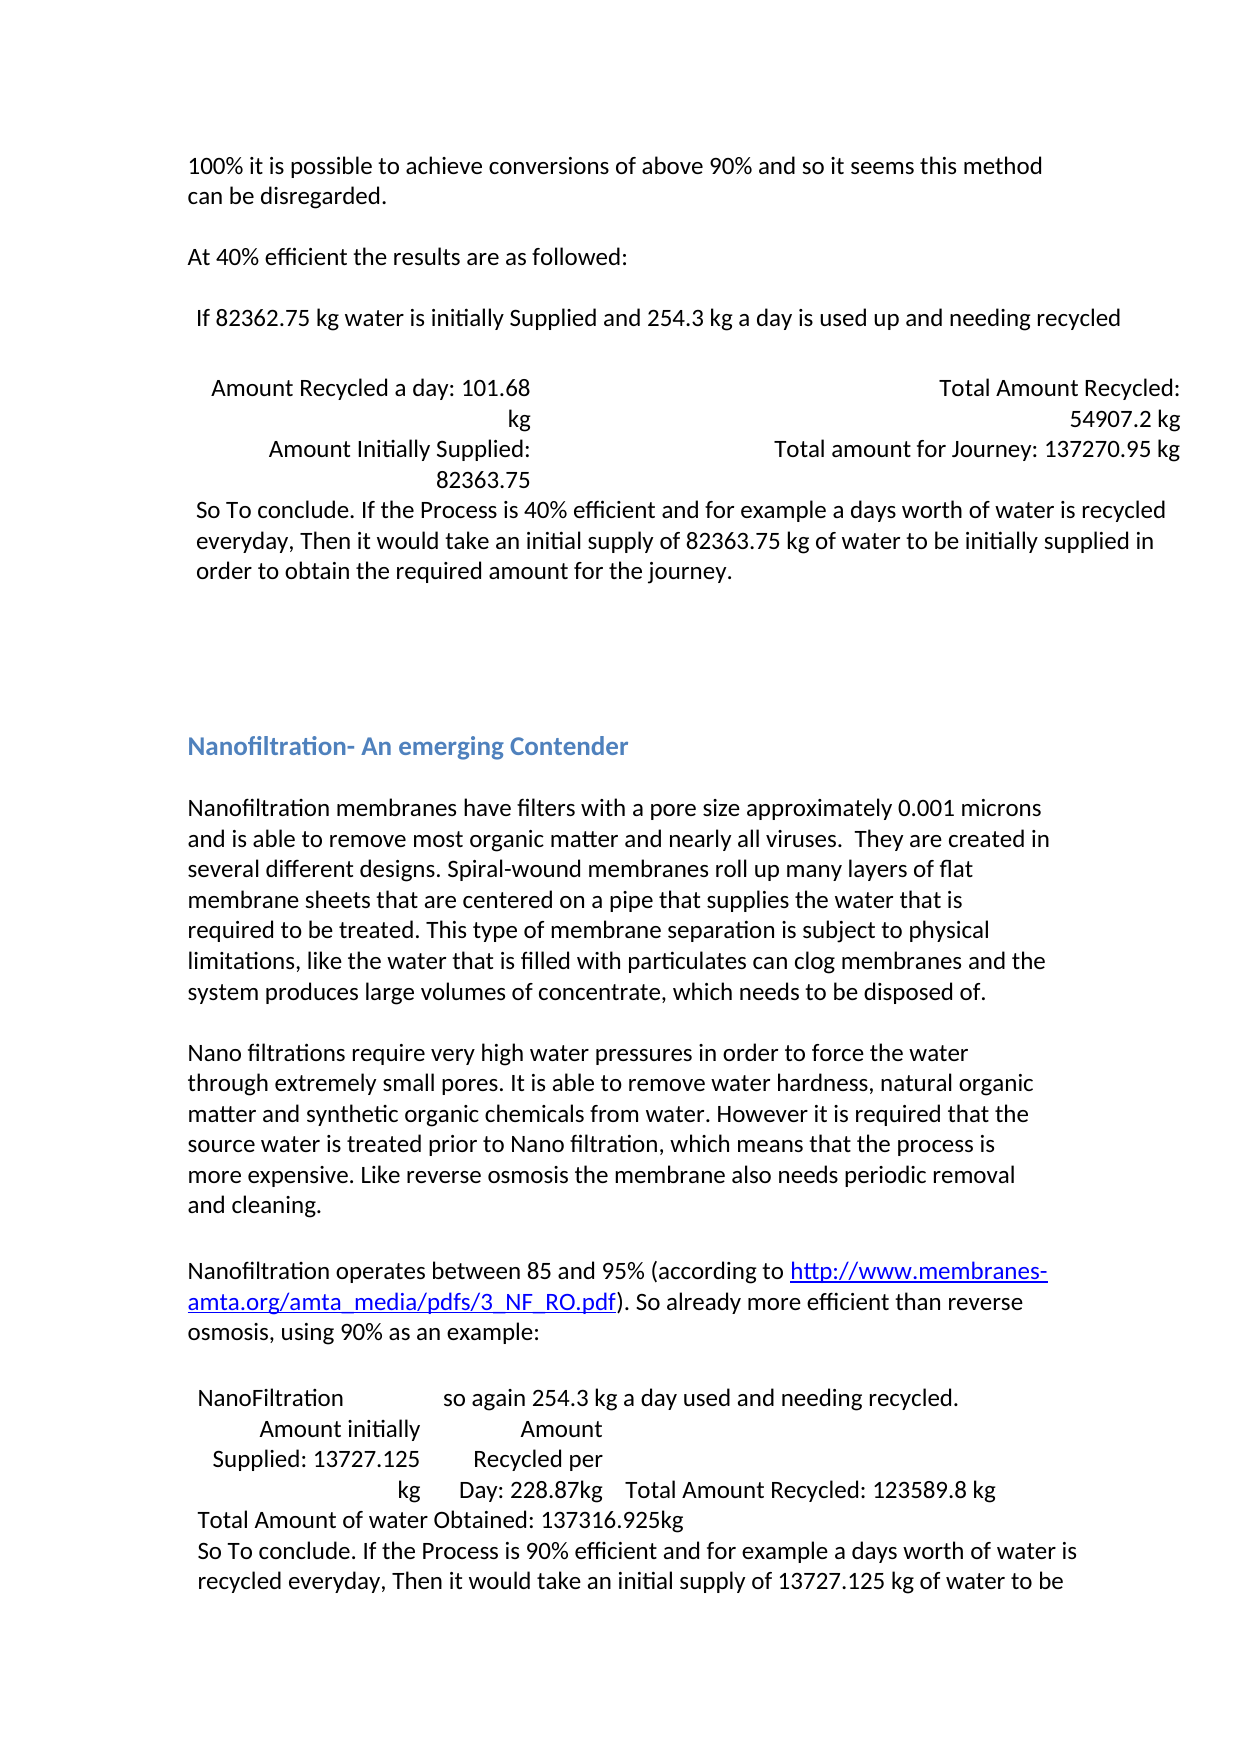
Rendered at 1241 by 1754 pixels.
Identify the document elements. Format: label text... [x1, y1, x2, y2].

text At 40% efficient the results are as followed: [187, 242, 1053, 272]
table_header so again 254.3 kg a day used and needing recycled. [432, 1382, 1118, 1413]
text Nanofiltration membranes have filters with a pore size approximately 0.001 microns and is able to remove most organic matter and nearly all viruses. They are created in several different designs. Spiral-wound membranes roll up many layers of flat membrane sheets that are centered on a pipe that supplies the water that is required to be treated. This type of membrane separation is subject to physical limitations, like the water that is filled with particulates can clog membranes and the system produces large volumes of concentrate, which needs to be disposed of. [187, 792, 1053, 1006]
table_cell Total Amount Recycled: 54907.2 kg [542, 373, 1192, 433]
text Nanofiltration operates between 85 and 95% (according to http://www.membranes-amta.org/amta_media/pdfs/3_NF_RO.pdf). So already more efficient than reverse osmosis, using 90% as an example: [187, 1255, 1053, 1347]
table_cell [186, 1504, 1118, 1596]
table_cell Total Amount Recycled: 123589.8 kg [614, 1413, 1118, 1504]
table_cell Amount Recycled per Day: 228.87kg [432, 1413, 614, 1504]
table_header NanoFiltration [186, 1382, 432, 1413]
subtitle Nanofiltration- An emerging Contender [187, 729, 1053, 762]
table_cell Total amount for Journey: 137270.95 kg [542, 434, 1192, 494]
table_cell Amount Recycled a day: 101.68 kg [185, 373, 542, 433]
text Nano filtrations require very high water pressures in order to force the water through extremely small pores. It is able to remove water hardness, natural organic matter and synthetic organic chemicals from water. However it is required that the source water is treated prior to Nano filtration, which means that the process is more expensive. Like reverse osmosis the membrane also needs periodic removal and cleaning. [187, 1037, 1053, 1220]
table_header If 82362.75 kg water is initially Supplied and 254.3 kg a day is used up and needing recycled [185, 303, 1192, 372]
table_cell Amount initially Supplied: 13727.125 kg [186, 1413, 432, 1504]
table_cell So To conclude. If the Process is 40% efficient and for example a days worth of water is recycled everyday, Then it would take an initial supply of 82363.75 kg of water to be initially supplied in order to obtain the required amount for the journey. [185, 495, 1192, 617]
table_cell Amount Initially Supplied: 82363.75 [185, 434, 542, 494]
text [187, 150, 1053, 211]
